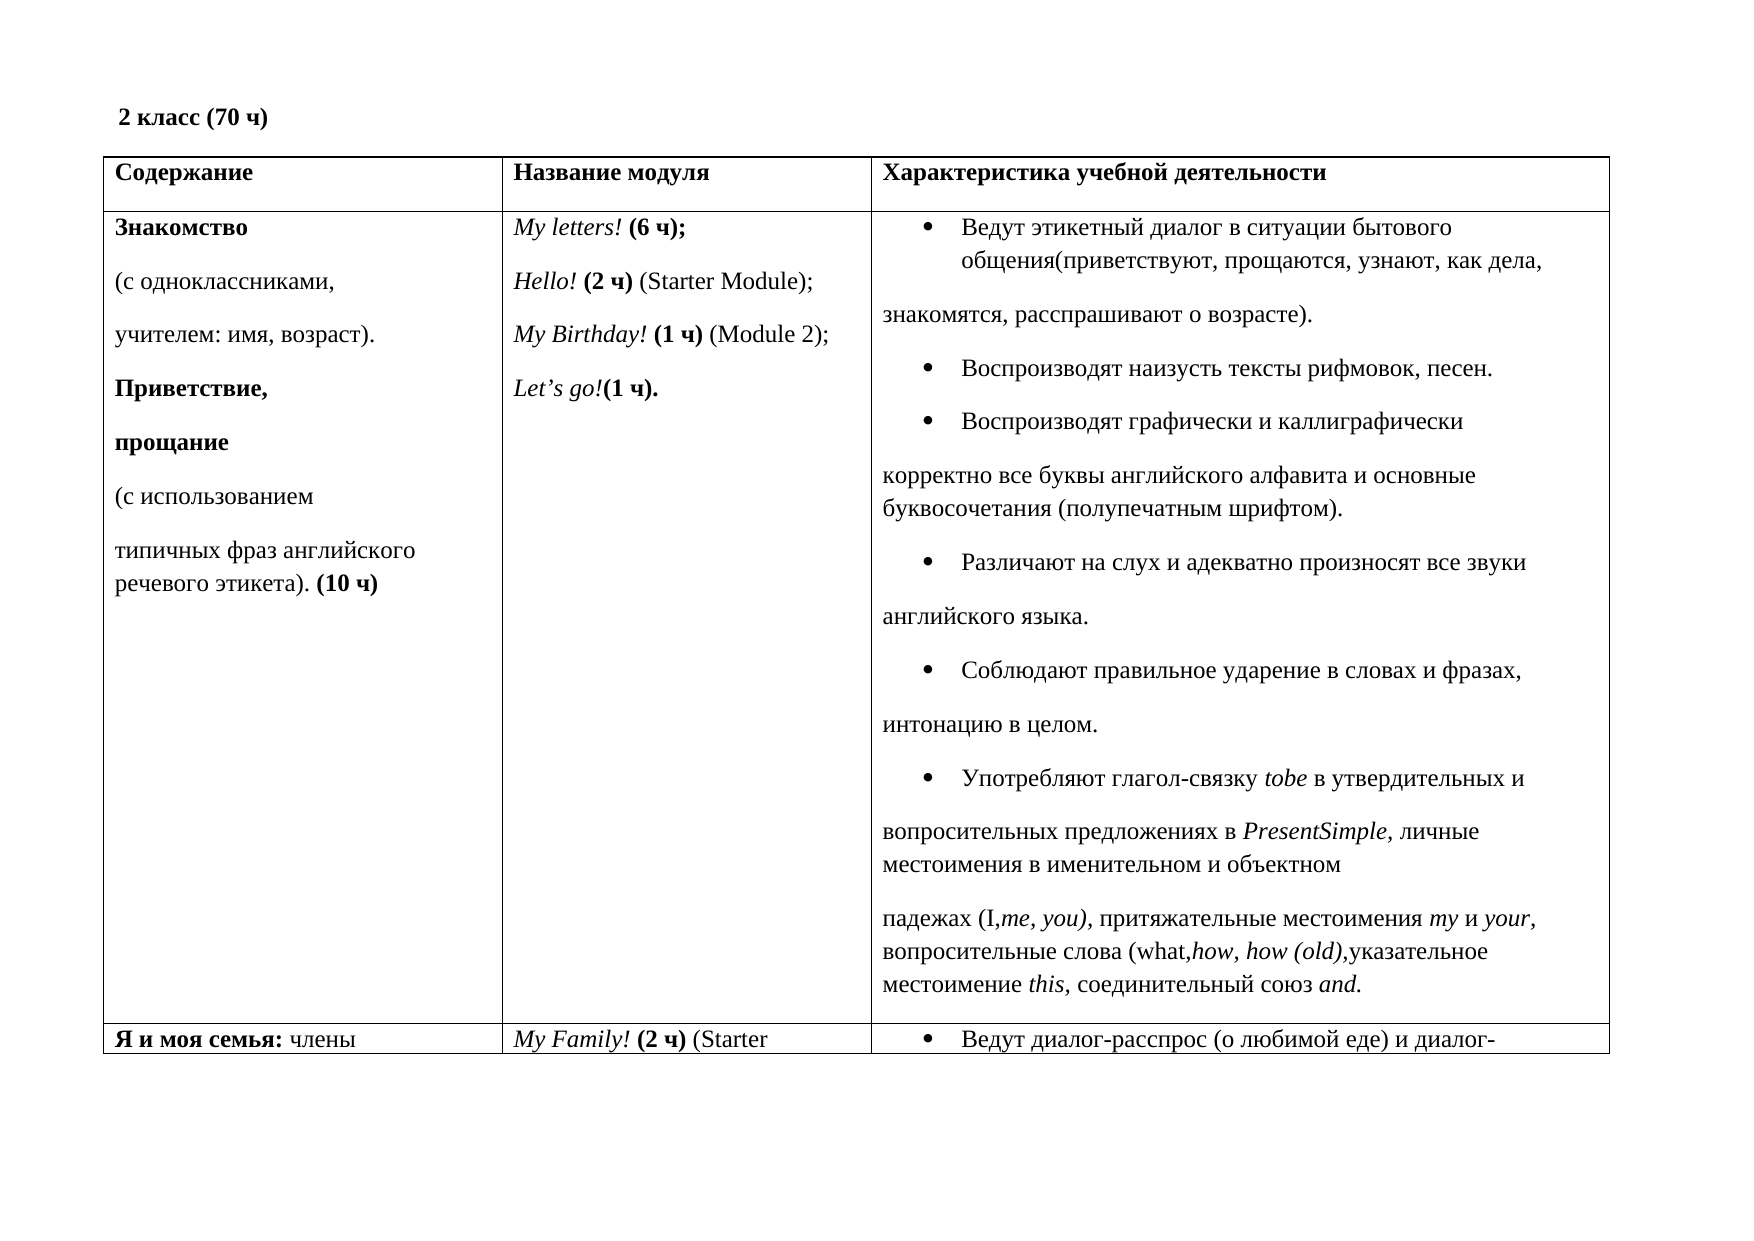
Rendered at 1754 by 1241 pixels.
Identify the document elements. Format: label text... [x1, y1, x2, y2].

table_header Содержание [104, 158, 502, 211]
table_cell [503, 1024, 871, 1053]
text 2 класс (70 ч) [118, 102, 1636, 131]
table_cell My letters! (6 ч); Hello! (2 ч) (Starter Module); My Birthday! (1 ч) (Module 2); Let’s go!(1 ч). [503, 212, 871, 1023]
table_header Название модуля [503, 158, 871, 211]
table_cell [104, 1024, 502, 1053]
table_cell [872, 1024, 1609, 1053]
table_header Характеристика учебной деятельности [872, 158, 1609, 211]
table_cell Знакомство (с одноклассниками, учителем: имя, возраст). Приветствие, прощание (с использованием типичных фраз английского речевого этикета). (10 ч) [104, 212, 502, 1023]
table_cell Ведут этикетный диалог в ситуации бытового общения(приветствуют, прощаются, узнают, как дела, знакомятся, расспрашивают о возрасте). Воспроизводят наизусть тексты рифмовок, песен. Воспроизводят графически и каллиграфически корректно все буквы английского алфавита и основные буквосочетания (полупечатным шрифтом). Различают на слух и адекватно произносят все звуки английского языка. Соблюдают правильное ударение в словах и фразах, интонацию в целом. Употребляют глагол-связку tobe в утвердительных и вопросительных предложениях в PresentSimple, личные местоимения в именительном и объектном падежах (I,me, you), притяжательные местоимения my и your, вопросительные слова (what,how, how (old),указательное местоимение this, соединительный союз and. [872, 212, 1609, 1023]
